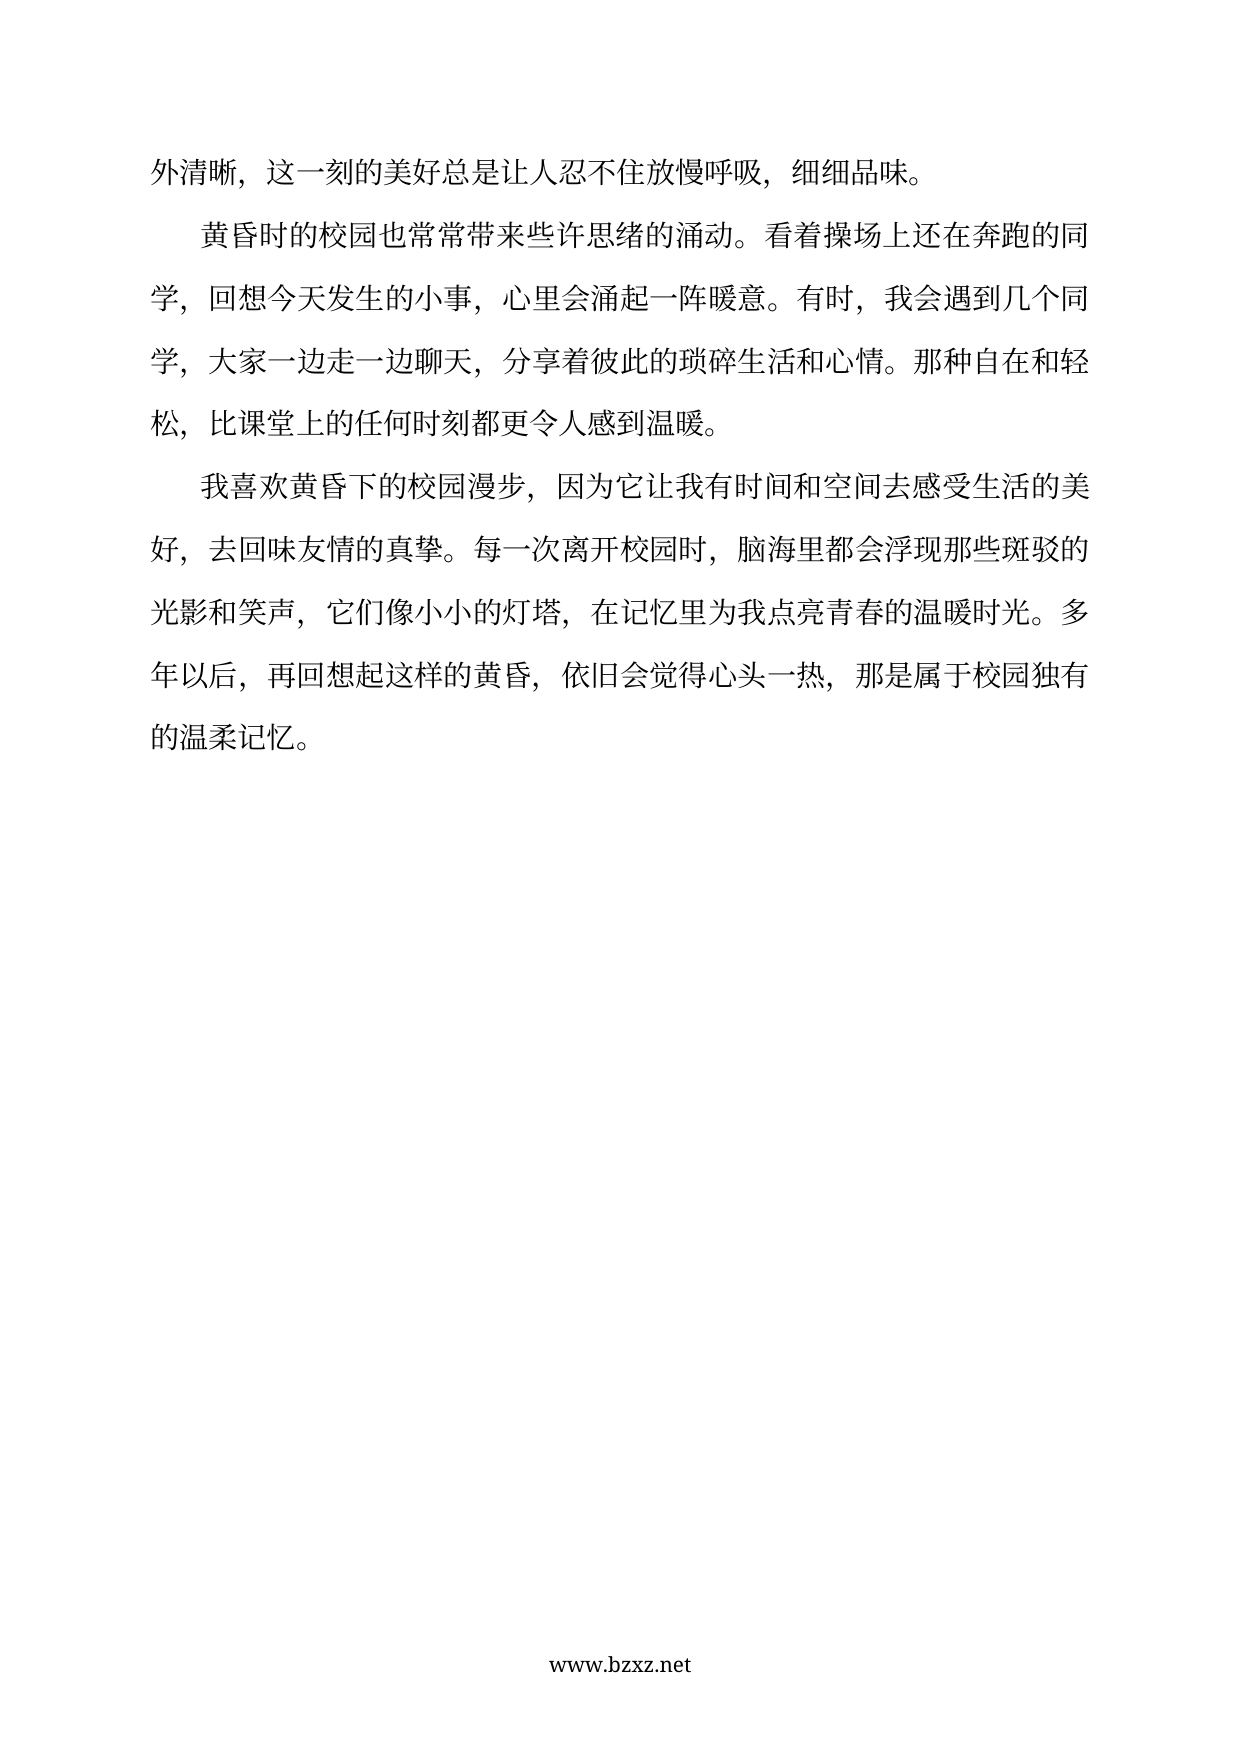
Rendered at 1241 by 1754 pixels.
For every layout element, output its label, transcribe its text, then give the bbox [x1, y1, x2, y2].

text 黄昏时的校园也常常带来些许思绪的涌动。看着操场上还在奔跑的同学，回想今天发生的小事，心里会涌起一阵暖意。有时，我会遇到几个同学，大家一边走一边聊天，分享着彼此的琐碎生活和心情。那种自在和轻松，比课堂上的任何时刻都更令人感到温暖。 [150, 213, 1090, 443]
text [150, 150, 1090, 192]
text 我喜欢黄昏下的校园漫步，因为它让我有时间和空间去感受生活的美好，去回味友情的真挚。每一次离开校园时，脑海里都会浮现那些斑驳的光影和笑声，它们像小小的灯塔，在记忆里为我点亮青春的温暖时光。多年以后，再回想起这样的黄昏，依旧会觉得心头一热，那是属于校园独有的温柔记忆。 [150, 464, 1090, 757]
